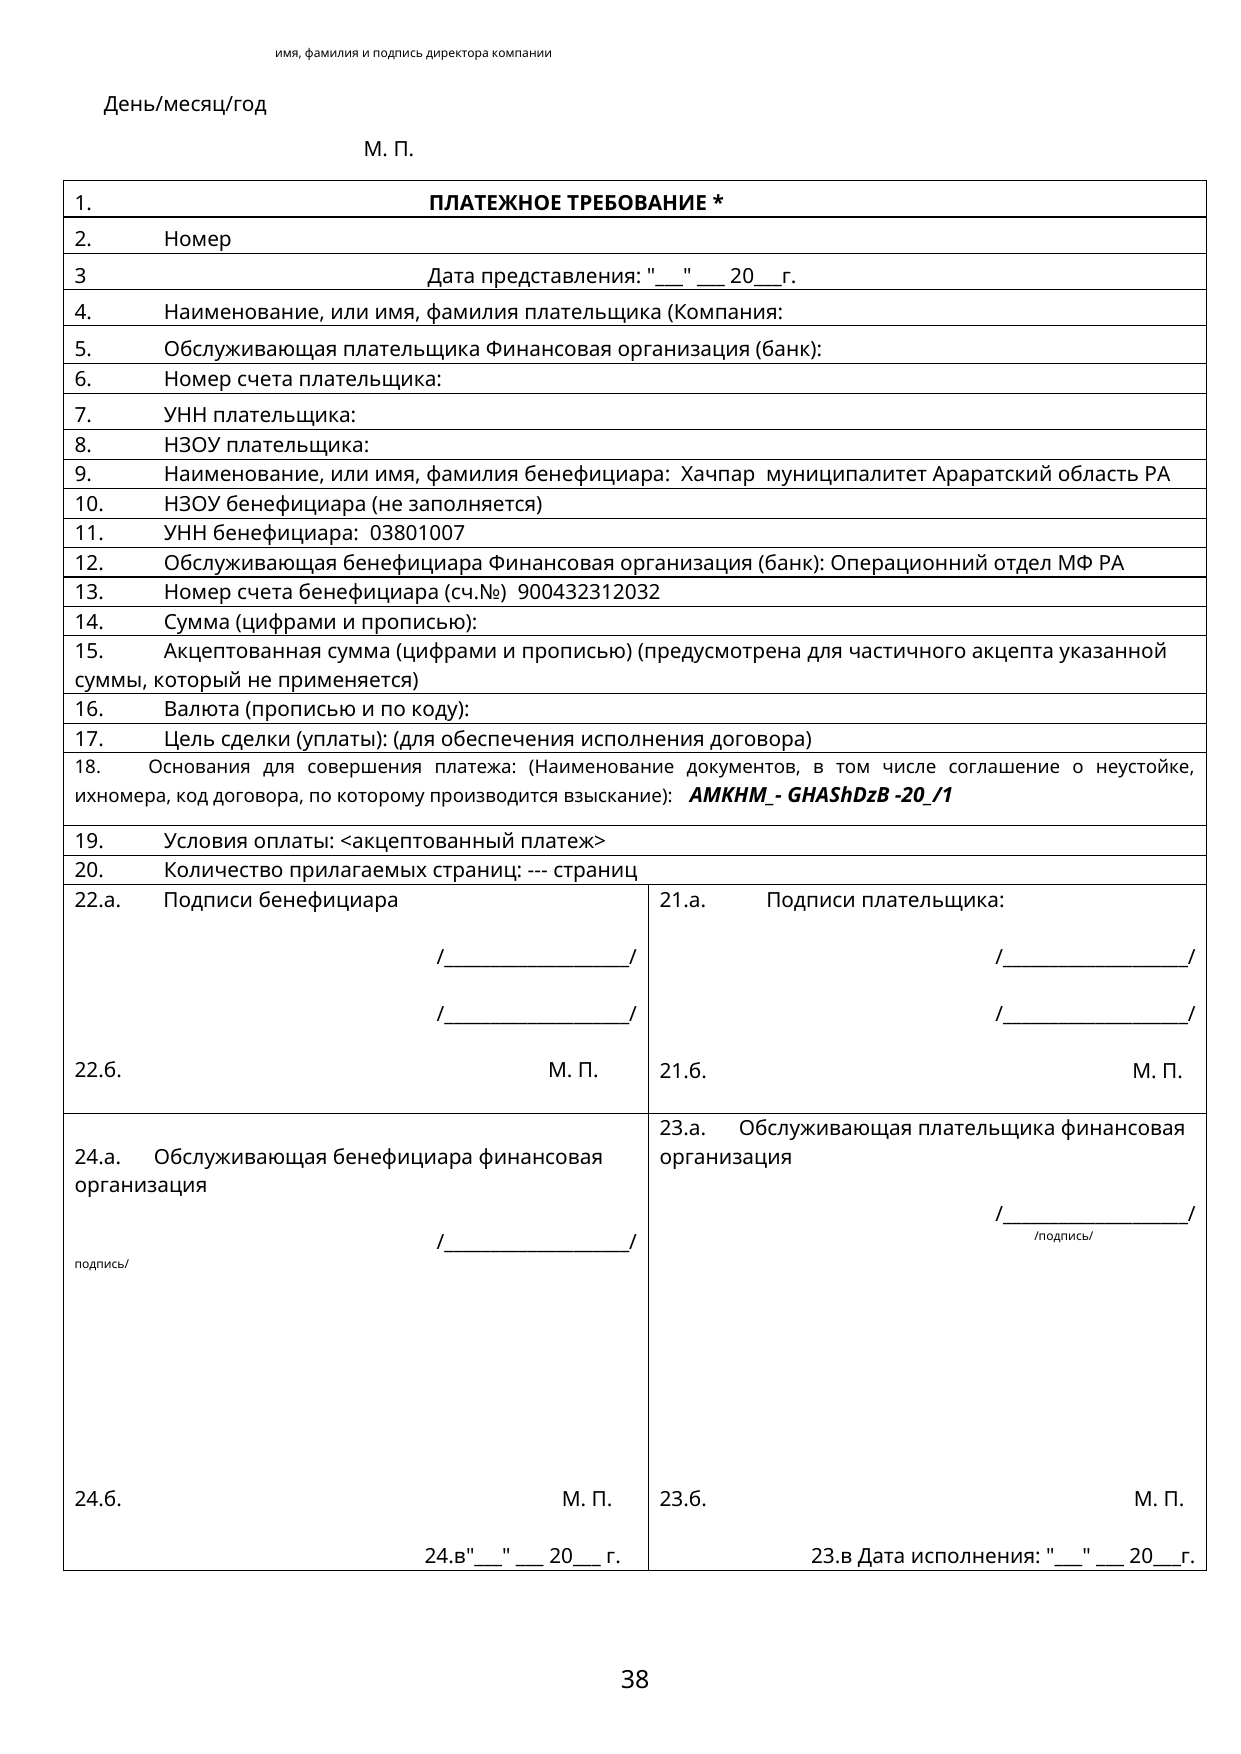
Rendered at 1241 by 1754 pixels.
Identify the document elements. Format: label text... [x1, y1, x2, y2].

table_cell 12. Обслуживающая бенефициара Финансовая организация (банк): Операционний отдел МФ РА [64, 548, 1206, 576]
text День/месяц/год [103, 89, 1166, 118]
table_cell 22.а. Подписи бенефициара /____________________/ /____________________/ 22.б. М. П. [64, 885, 648, 1112]
table_cell 15. Акцептованная сумма (цифрами и прописью) (предусмотрена для частичного акцепта указанной суммы, который не применяется) [64, 636, 1206, 693]
table_cell 19. Условия оплаты: <акцептованный платеж> [64, 826, 1206, 854]
table_cell 5. Обслуживающая плательщика Финансовая организация (банк): [64, 326, 1206, 363]
table_cell 14. Сумма (цифрами и прописью): [64, 607, 1206, 635]
table_cell 16. Валюта (прописью и по коду): [64, 694, 1206, 723]
table_cell 3 Дата представления: "___" ___ 20___г. [64, 254, 1206, 289]
table_cell 17. Цель сделки (уплаты): (для обеспечения исполнения договора) [64, 724, 1206, 752]
text имя, фамилия и подпись директора компании [103, 44, 724, 73]
table_cell 11. УНН бенефициара: 03801007 [64, 519, 1206, 547]
table_cell 23.б. М. П. 23.в Дата исполнения: "___" ___ 20___г. [649, 1341, 1206, 1569]
table_cell 6. Номер счета плательщика: [64, 364, 1206, 392]
text М. П. [103, 134, 1166, 163]
table_cell 20. Количество прилагаемых страниц: --- страниц [64, 856, 1206, 884]
table_header 1. ПЛАТЕЖНОЕ ТРЕБОВАНИЕ * [64, 181, 1206, 216]
table_cell 13. Номер счета бенефициара (сч.№) 900432312032 [64, 578, 1206, 606]
table_cell 7. УНН плательщика: [64, 394, 1206, 429]
table_cell 8. НЗОУ плательщика: [64, 430, 1206, 458]
table_cell 9. Наименование, или имя, фамилия бенефициара: Хачпар муниципалитет Араратский область РА [64, 460, 1206, 488]
table_cell 21.а. Подписи плательщика: /____________________/ /____________________/ 21.б. М. П. [649, 885, 1206, 1112]
table_cell 4. Наименование, или имя, фамилия плательщика (Компания: [64, 290, 1206, 325]
table_cell 23.а. Обслуживающая плательщика финансовая организация /____________________/ /подпись/ [649, 1114, 1206, 1341]
table_cell 24.а. Обслуживающая бенефициара финансовая организация /____________________/ подпись/ [64, 1114, 648, 1341]
table_cell 18. Основания для совершения платежа: (Наименование документов, в том числе соглашение о неустойке, ихномера, код договора, по которому производится взыскание): AMKHM_- GHAShDzB -20_/1 [64, 753, 1206, 825]
table_cell 10. НЗОУ бенефициара (не заполняется) [64, 489, 1206, 517]
table_cell 2. Номер [64, 218, 1206, 253]
table_cell 24.б. М. П. 24.в"___" ___ 20___ г. [64, 1341, 648, 1569]
